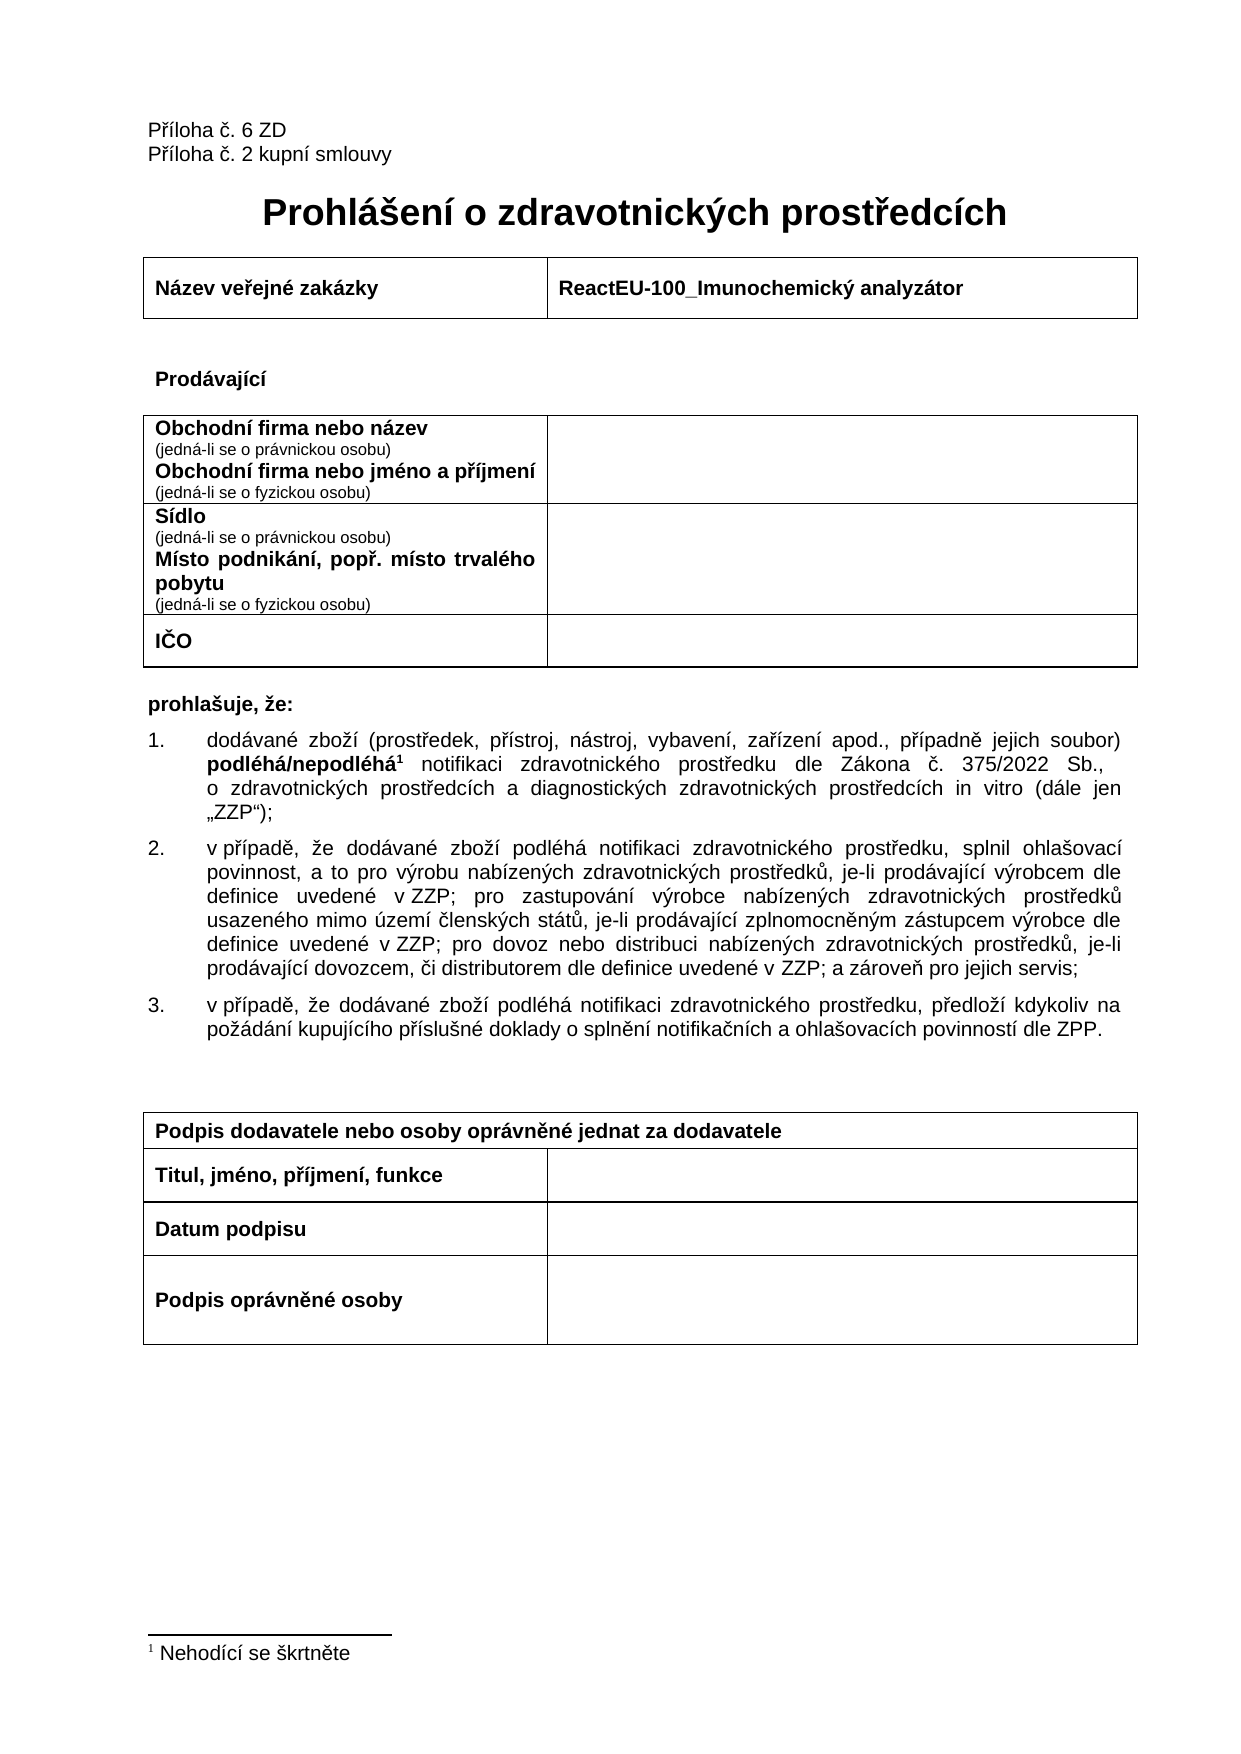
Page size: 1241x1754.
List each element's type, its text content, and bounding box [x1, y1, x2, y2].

text Příloha č. 2 kupní smlouvy [148, 142, 1122, 166]
subtitle Prohlášení o zdravotnických prostředcích [148, 190, 1122, 233]
text Prodávající [155, 367, 1122, 391]
table_cell [548, 615, 1137, 666]
table_cell IČO [144, 615, 547, 666]
table_cell Podpis oprávněné osoby [144, 1256, 547, 1344]
table_cell Titul, jméno, příjmení, funkce [144, 1149, 547, 1201]
table_header Obchodní firma nebo název (jedná-li se o právnickou osobu) Obchodní firma nebo jméno a příjmení (jedná-li se o fyzickou osobu) [144, 416, 547, 502]
list v případě, že dodávané zboží podléhá notifikaci zdravotnického prostředku, splnil ohlašovací povinnost, a to pro výrobu nabízených zdravotnických prostředků, je-li prodávající výrobcem dle definice uvedené v ZZP; pro zastupování výrobce nabízených zdravotnických prostředků usazeného mimo území členských států, je-li prodávající zplnomocněným zástupcem výrobce dle definice uvedené v ZZP; pro dovoz nebo distribuci nabízených zdravotnických prostředků, je-li prodávající dovozcem, či distributorem dle definice uvedené v ZZP; a zároveň pro jejich servis; [148, 836, 1122, 980]
table_header Podpis dodavatele nebo osoby oprávněné jednat za dodavatele [144, 1113, 1137, 1148]
table_cell [548, 504, 1137, 614]
list v případě, že dodávané zboží podléhá notifikaci zdravotnického prostředku, předloží kdykoliv na požádání kupujícího příslušné doklady o splnění notifikačních a ohlašovacích povinností dle ZPP. [148, 992, 1122, 1040]
list dodávané zboží (prostředek, přístroj, nástroj, vybavení, zařízení apod., případně jejich soubor) podléhá/nepodléhá notifikaci zdravotnického prostředku dle Zákona č. 375/2022 Sb., o zdravotnických prostředcích a diagnostických zdravotnických prostředcích in vitro (dále jen „ZZP“); [148, 728, 1122, 824]
table_cell [548, 1149, 1137, 1201]
table_cell [548, 1203, 1137, 1254]
table_header [548, 416, 1137, 502]
text prohlašuje, že: [148, 691, 1122, 715]
table_cell Datum podpisu [144, 1203, 547, 1254]
table_cell Sídlo (jedná-li se o právnickou osobu) Místo podnikání, popř. místo trvalého pobytu (jedná-li se o fyzickou osobu) [144, 504, 547, 614]
table_header ReactEU-100_Imunochemický analyzátor [548, 258, 1137, 318]
table_header Název veřejné zakázky [144, 258, 547, 318]
text Příloha č. 6 ZD [148, 118, 1122, 142]
table_cell [548, 1256, 1137, 1344]
